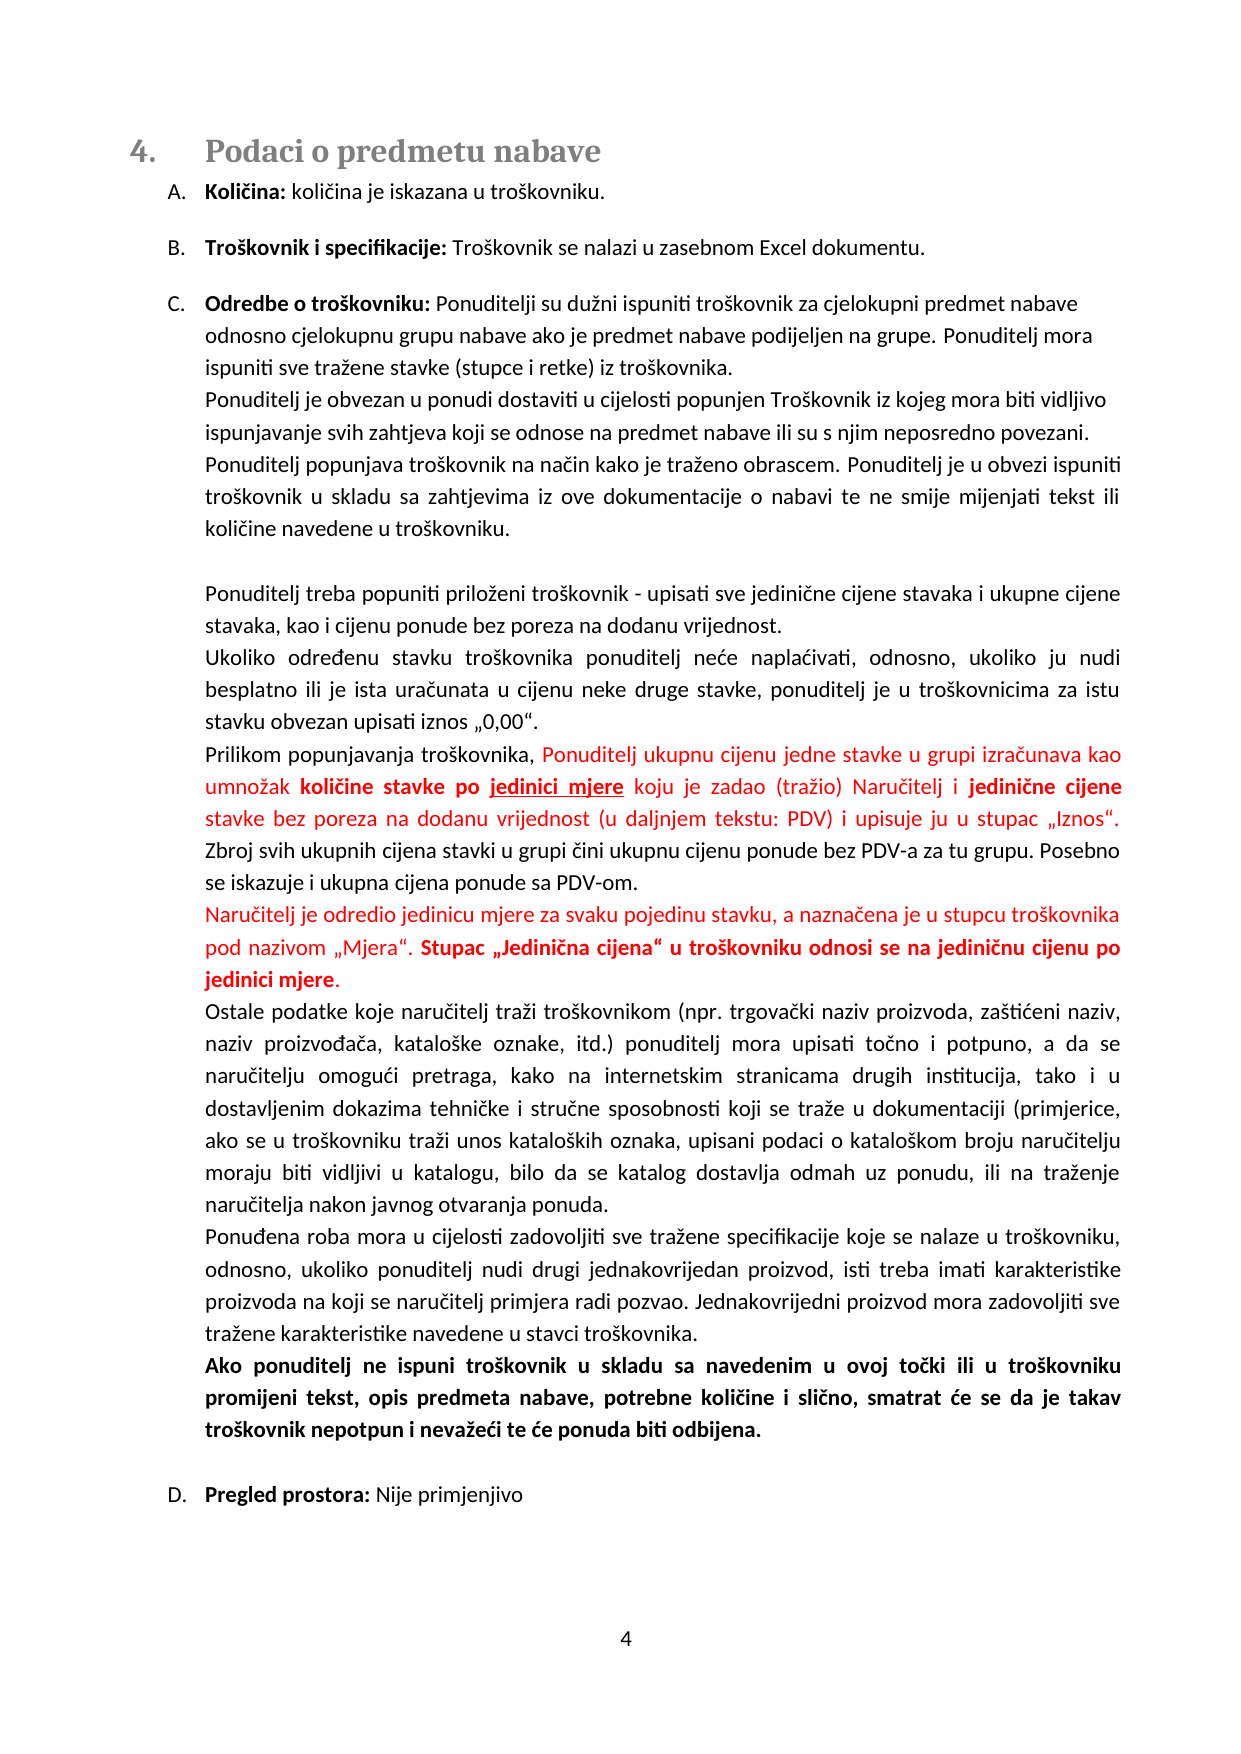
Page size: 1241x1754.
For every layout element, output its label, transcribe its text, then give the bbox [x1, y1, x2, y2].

list Naručitelj je odredio jedinicu mjere za svaku pojedinu stavku, a naznačena je u stupcu troškovnika pod nazivom „Mjera“. Stupac „Jedinična cijena“ u troškovniku odnosi se na jediničnu cijenu po jedinici mjere. [205, 901, 1122, 993]
list Odredbe o troškovniku: Ponuditelji su dužni ispuniti troškovnik za cjelokupni predmet nabave odnosno cjelokupnu grupu nabave ako je predmet nabave podijeljen na grupe. Ponuditelj mora ispuniti sve tražene stavke (stupce i retke) iz troškovnika. [167, 289, 1122, 381]
list Ponuđena roba mora u cijelosti zadovoljiti sve tražene specifikacije koje se nalaze u troškovniku, odnosno, ukoliko ponuditelj nudi drugi jednakovrijedan proizvod, isti treba imati karakteristike proizvoda na koji se naručitelj primjera radi pozvao. Jednakovrijedni proizvod mora zadovoljiti sve tražene karakteristike navedene u stavci troškovnika. [205, 1222, 1122, 1347]
list Količina: količina je iskazana u troškovniku. [167, 177, 1122, 205]
list Ponuditelj popunjava troškovnik na način kako je traženo obrascem. Ponuditelj je u obvezi ispuniti troškovnik u skladu sa zahtjevima iz ove dokumentacije o nabavi te ne smije mijenjati tekst ili količine navedene u troškovniku. [205, 450, 1122, 542]
list Ostale podatke koje naručitelj traži troškovnikom (npr. trgovački naziv proizvoda, zaštićeni naziv, naziv proizvođača, kataloške oznake, itd.) ponuditelj mora upisati točno i potpuno, a da se naručitelju omogući pretraga, kako na internetskim stranicama drugih institucija, tako i u dostavljenim dokazima tehničke i stručne sposobnosti koji se traže u dokumentaciji (primjerice, ako se u troškovniku traži unos kataloških oznaka, upisani podaci o kataloškom broju naručitelju moraju biti vidljivi u katalogu, bilo da se katalog dostavlja odmah uz ponudu, ili na traženje naručitelja nakon javnog otvaranja ponuda. [205, 997, 1122, 1218]
list Ponuditelj treba popuniti priloženi troškovnik - upisati sve jedinične cijene stavaka i ukupne cijene stavaka, kao i cijenu ponude bez poreza na dodanu vrijednost. [205, 579, 1122, 639]
list Ako ponuditelj ne ispuni troškovnik u skladu sa navedenim u ovoj točki ili u troškovniku promijeni tekst, opis predmeta nabave, potrebne količine i slično, smatrat će se da je takav troškovnik nepotpun i nevažeći te će ponuda biti odbijena. [205, 1351, 1122, 1444]
list Troškovnik i specifikacije: Troškovnik se nalazi u zasebnom Excel dokumentu. [167, 233, 1122, 261]
list Pregled prostora: Nije primjenjivo [167, 1480, 1122, 1508]
list Ukoliko određenu stavku troškovnika ponuditelj neće naplaćivati, odnosno, ukoliko ju nudi besplatno ili je ista uračunata u cijenu neke druge stavke, ponuditelj je u troškovnicima za istu stavku obvezan upisati iznos „0,00“. [205, 643, 1122, 736]
list Ponuditelj je obvezan u ponudi dostaviti u cijelosti popunjen Troškovnik iz kojeg mora biti vidljivo ispunjavanje svih zahtjeva koji se odnose na predmet nabave ili su s njim neposredno povezani. [205, 386, 1122, 446]
list Prilikom popunjavanja troškovnika, Ponuditelj ukupnu cijenu jedne stavke u grupi izračunava kao umnožak količine stavke po jedinici mjere koju je zadao (tražio) Naručitelj i jedinične cijene stavke bez poreza na dodanu vrijednost (u daljnjem tekstu: PDV) i upisuje ju u stupac „Iznos“. Zbroj svih ukupnih cijena stavki u grupi čini ukupnu cijenu ponude bez PDV-a za tu grupu. Posebno se iskazuje i ukupna cijena ponude sa PDV-om. [205, 740, 1122, 896]
text Podaci o predmetu nabave [130, 133, 1122, 171]
